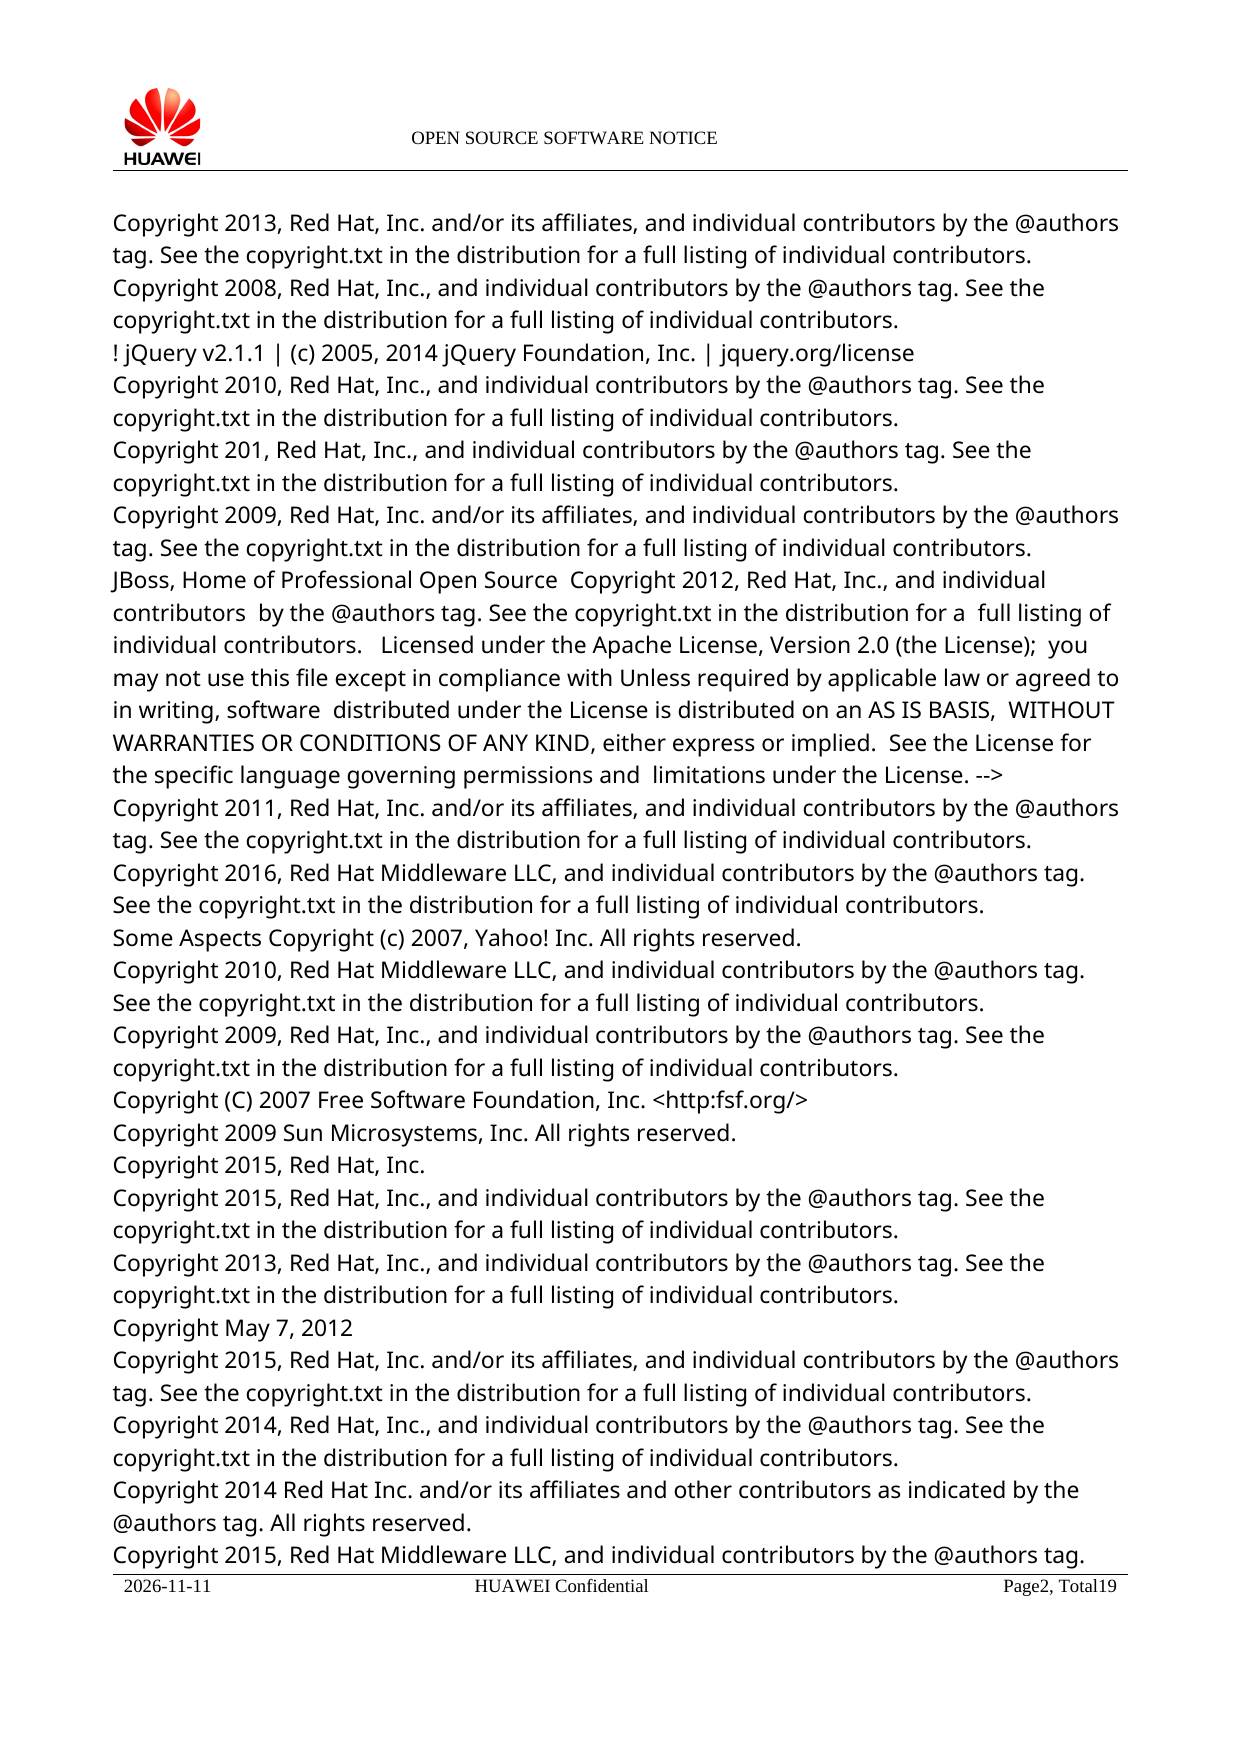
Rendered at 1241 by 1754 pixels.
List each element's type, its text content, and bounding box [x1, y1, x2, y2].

picture [124, 88, 201, 165]
